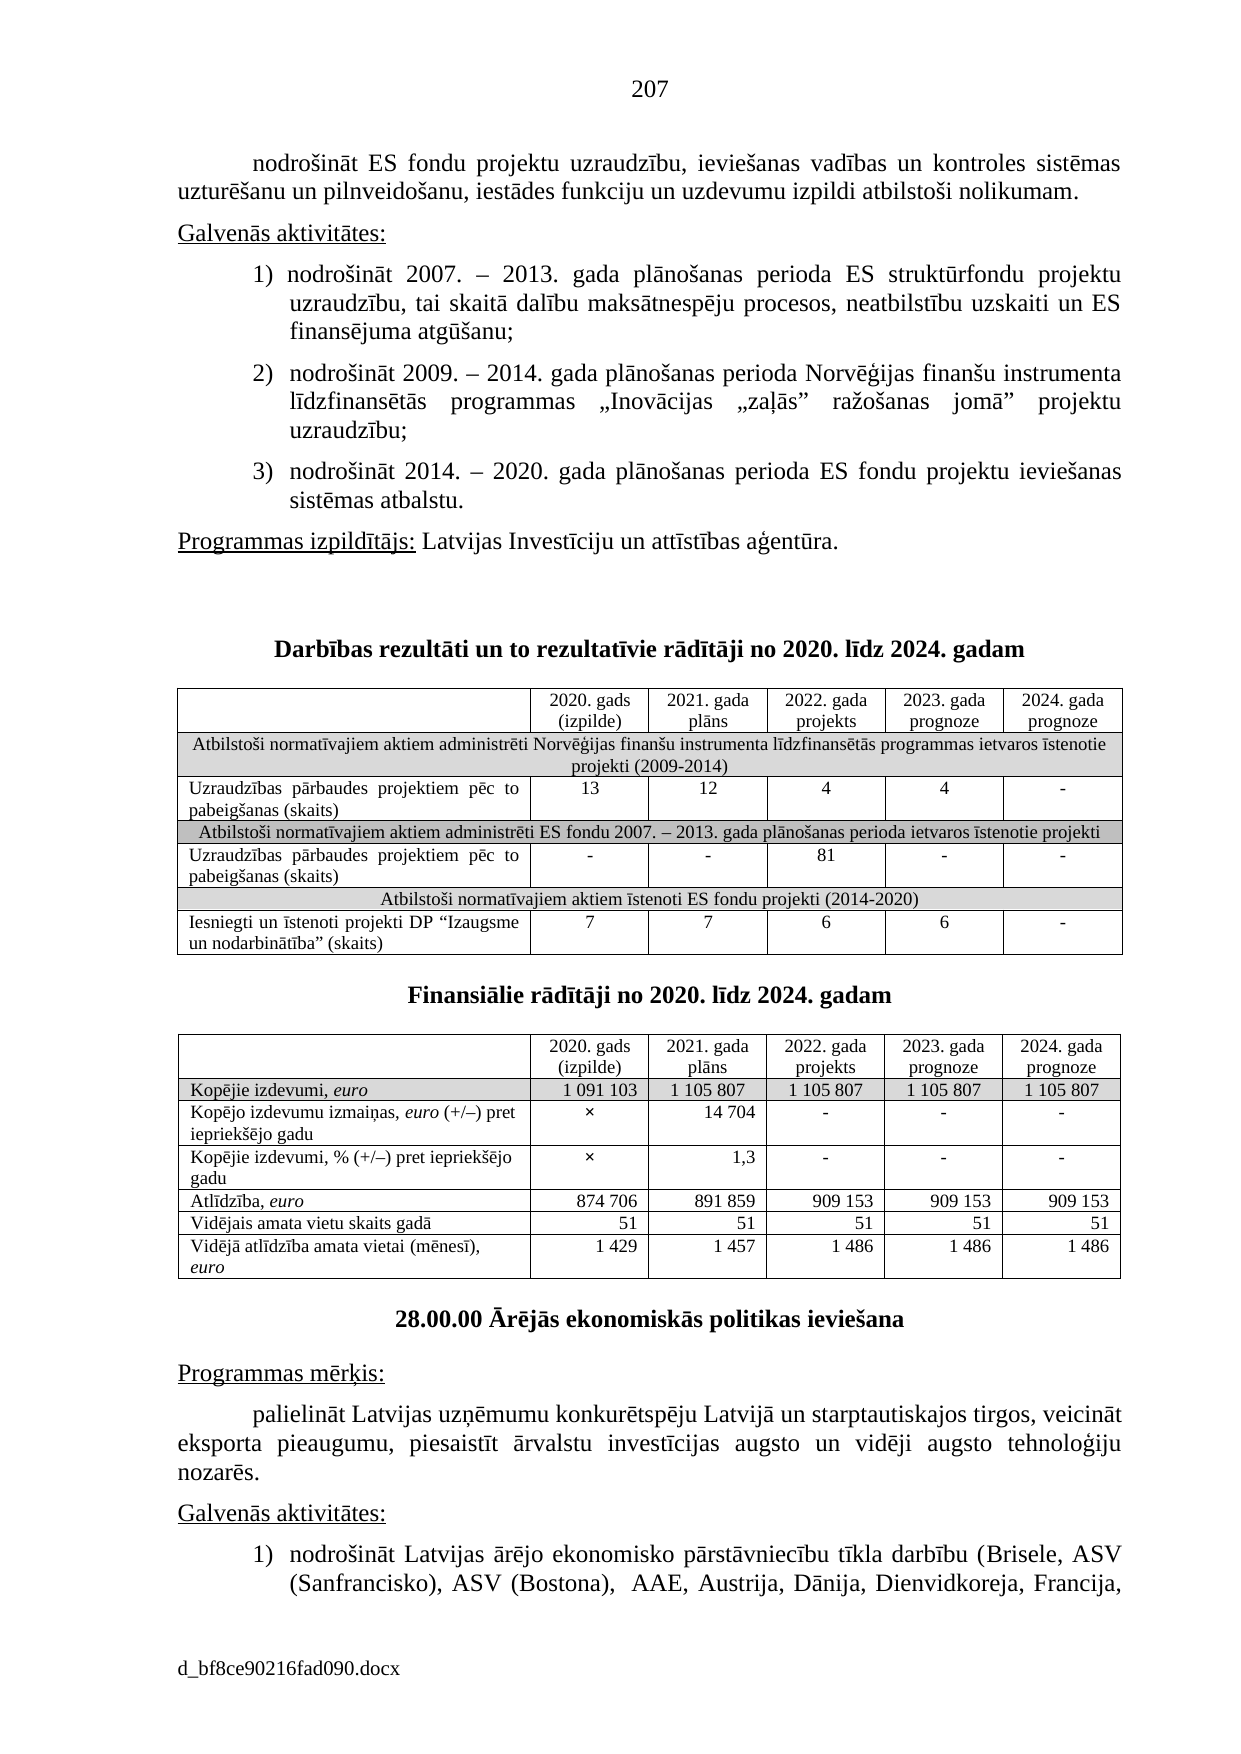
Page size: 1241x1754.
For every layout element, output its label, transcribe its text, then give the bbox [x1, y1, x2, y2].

table_cell 4 [768, 777, 885, 820]
text Programmas izpildītājs: Latvijas Investīciju un attīstības aģentūra. [177, 526, 1122, 555]
table_cell Kopējie izdevumi, euro [179, 1079, 530, 1100]
table_header 2024. gada prognoze [1004, 689, 1122, 732]
table_cell Atlīdzība, euro [179, 1190, 530, 1211]
table_cell 13 [531, 777, 648, 820]
table_cell 1 105 807 [885, 1079, 1002, 1100]
table_cell 1 457 [649, 1235, 766, 1278]
table_cell 14 704 [649, 1101, 766, 1144]
table_cell 51 [767, 1212, 884, 1234]
table_cell 909 153 [767, 1190, 884, 1211]
table_cell 51 [1003, 1212, 1120, 1234]
table_header 2022. gada projekts [768, 689, 885, 732]
table_cell Vidējais amata vietu skaits gadā [179, 1212, 530, 1234]
table_header 2023. gada prognoze [886, 689, 1003, 732]
table_header 2020. gads (izpilde) [531, 689, 648, 732]
table_cell 1 486 [885, 1235, 1002, 1278]
text Finansiālie rādītāji no 2020. līdz 2024. gadam [177, 980, 1122, 1008]
table_cell 81 [768, 844, 885, 887]
table_cell 1 105 807 [767, 1079, 884, 1100]
text 2) nodrošināt 2009. – 2014. gada plānošanas perioda Norvēģijas finanšu instrumenta līdzfinansētās programmas „Inovācijas „zaļās” ražošanas jomā” projektu uzraudzību; [252, 358, 1122, 444]
text 1) nodrošināt 2007. – 2013. gada plānošanas perioda ES struktūrfondu projektu uzraudzību, tai skaitā dalību maksātnespēju procesos, neatbilstību uzskaiti un ES finansējuma atgūšanu; [252, 259, 1122, 345]
table_header [179, 1035, 530, 1078]
table_cell 1 091 103 [531, 1079, 648, 1100]
table_cell - [1004, 911, 1122, 954]
table_header 2021. gada plāns [649, 1035, 766, 1078]
table_cell 4 [886, 777, 1003, 820]
text Galvenās aktivitātes: [177, 1498, 1122, 1527]
table_header 2023. gada prognoze [885, 1035, 1002, 1078]
table_cell 874 706 [531, 1190, 648, 1211]
text Galvenās aktivitātes: [177, 218, 1122, 246]
table_cell Kopējie izdevumi, % (+/–) pret iepriekšējo gadu [179, 1146, 530, 1189]
table_cell Atbilstoši normatīvajiem aktiem administrēti ES fondu 2007. – 2013. gada plānošanas perioda ietvaros īstenotie projekti [178, 821, 1122, 843]
table_cell - [1003, 1101, 1120, 1144]
text nodrošināt ES fondu projektu uzraudzību, ieviešanas vadības un kontroles sistēmas uzturēšanu un pilnveidošanu, iestādes funkciju un uzdevumu izpildi atbilstoši nolikumam. [177, 148, 1122, 205]
table_cell 7 [649, 911, 767, 954]
text 3) nodrošināt 2014. – 2020. gada plānošanas perioda ES fondu projektu ieviešanas sistēmas atbalstu. [252, 456, 1122, 514]
table_cell Kopējo izdevumu izmaiņas, euro (+/–) pret iepriekšējo gadu [179, 1101, 530, 1144]
table_cell - [531, 844, 648, 887]
table_cell 1 429 [531, 1235, 648, 1278]
table_cell - [1004, 844, 1122, 887]
table_cell Uzraudzības pārbaudes projektiem pēc to pabeigšanas (skaits) [178, 777, 530, 820]
table_cell 909 153 [1003, 1190, 1120, 1211]
table_header 2022. gada projekts [767, 1035, 884, 1078]
table_cell 909 153 [885, 1190, 1002, 1211]
list Programmas mērķis: [177, 1358, 1122, 1387]
table_cell Iesniegti un īstenoti projekti DP “Izaugsme un nodarbinātība” (skaits) [178, 911, 530, 954]
table_cell 7 [531, 911, 648, 954]
table_cell 1 486 [767, 1235, 884, 1278]
table_cell - [1003, 1146, 1120, 1189]
table_cell - [885, 1146, 1002, 1189]
table_cell - [1004, 777, 1122, 820]
table_cell - [649, 844, 767, 887]
text 28.00.00 Ārējās ekonomiskās politikas ieviešana [177, 1304, 1122, 1333]
table_cell Vidējā atlīdzība amata vietai (mēnesī), euro [179, 1235, 530, 1278]
table_cell 6 [886, 911, 1003, 954]
table_cell 6 [768, 911, 885, 954]
table_header 2021. gada plāns [649, 689, 767, 732]
table_header 2024. gada prognoze [1003, 1035, 1120, 1078]
table_cell × [531, 1101, 648, 1144]
table_cell 891 859 [649, 1190, 766, 1211]
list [252, 1539, 1122, 1597]
table_cell × [531, 1146, 648, 1189]
table_cell 51 [649, 1212, 766, 1234]
table_cell - [885, 1101, 1002, 1144]
table_cell 1 105 807 [1003, 1079, 1120, 1100]
table_cell 12 [649, 777, 767, 820]
table_cell 51 [531, 1212, 648, 1234]
table_cell - [767, 1146, 884, 1189]
table_header [178, 689, 530, 732]
table_cell - [886, 844, 1003, 887]
table_cell Uzraudzības pārbaudes projektiem pēc to pabeigšanas (skaits) [178, 844, 530, 887]
text palielināt Latvijas uzņēmumu konkurētspēju Latvijā un starptautiskajos tirgos, veicināt eksporta pieaugumu, piesaistīt ārvalstu investīcijas augsto un vidēji augsto tehnoloģiju nozarēs. [177, 1399, 1122, 1485]
table_cell Atbilstoši normatīvajiem aktiem īstenoti ES fondu projekti (2014-2020) [178, 888, 1122, 909]
table_cell Atbilstoši normatīvajiem aktiem administrēti Norvēģijas finanšu instrumenta līdzfinansētās programmas ietvaros īstenotie projekti (2009-2014) [178, 733, 1122, 776]
table_cell 1 486 [1003, 1235, 1120, 1278]
table_cell 1 105 807 [649, 1079, 766, 1100]
text Darbības rezultāti un to rezultatīvie rādītāji no 2020. līdz 2024. gadam [177, 634, 1122, 663]
table_cell 51 [885, 1212, 1002, 1234]
table_cell 1,3 [649, 1146, 766, 1189]
table_cell - [767, 1101, 884, 1144]
table_header 2020. gads (izpilde) [531, 1035, 648, 1078]
